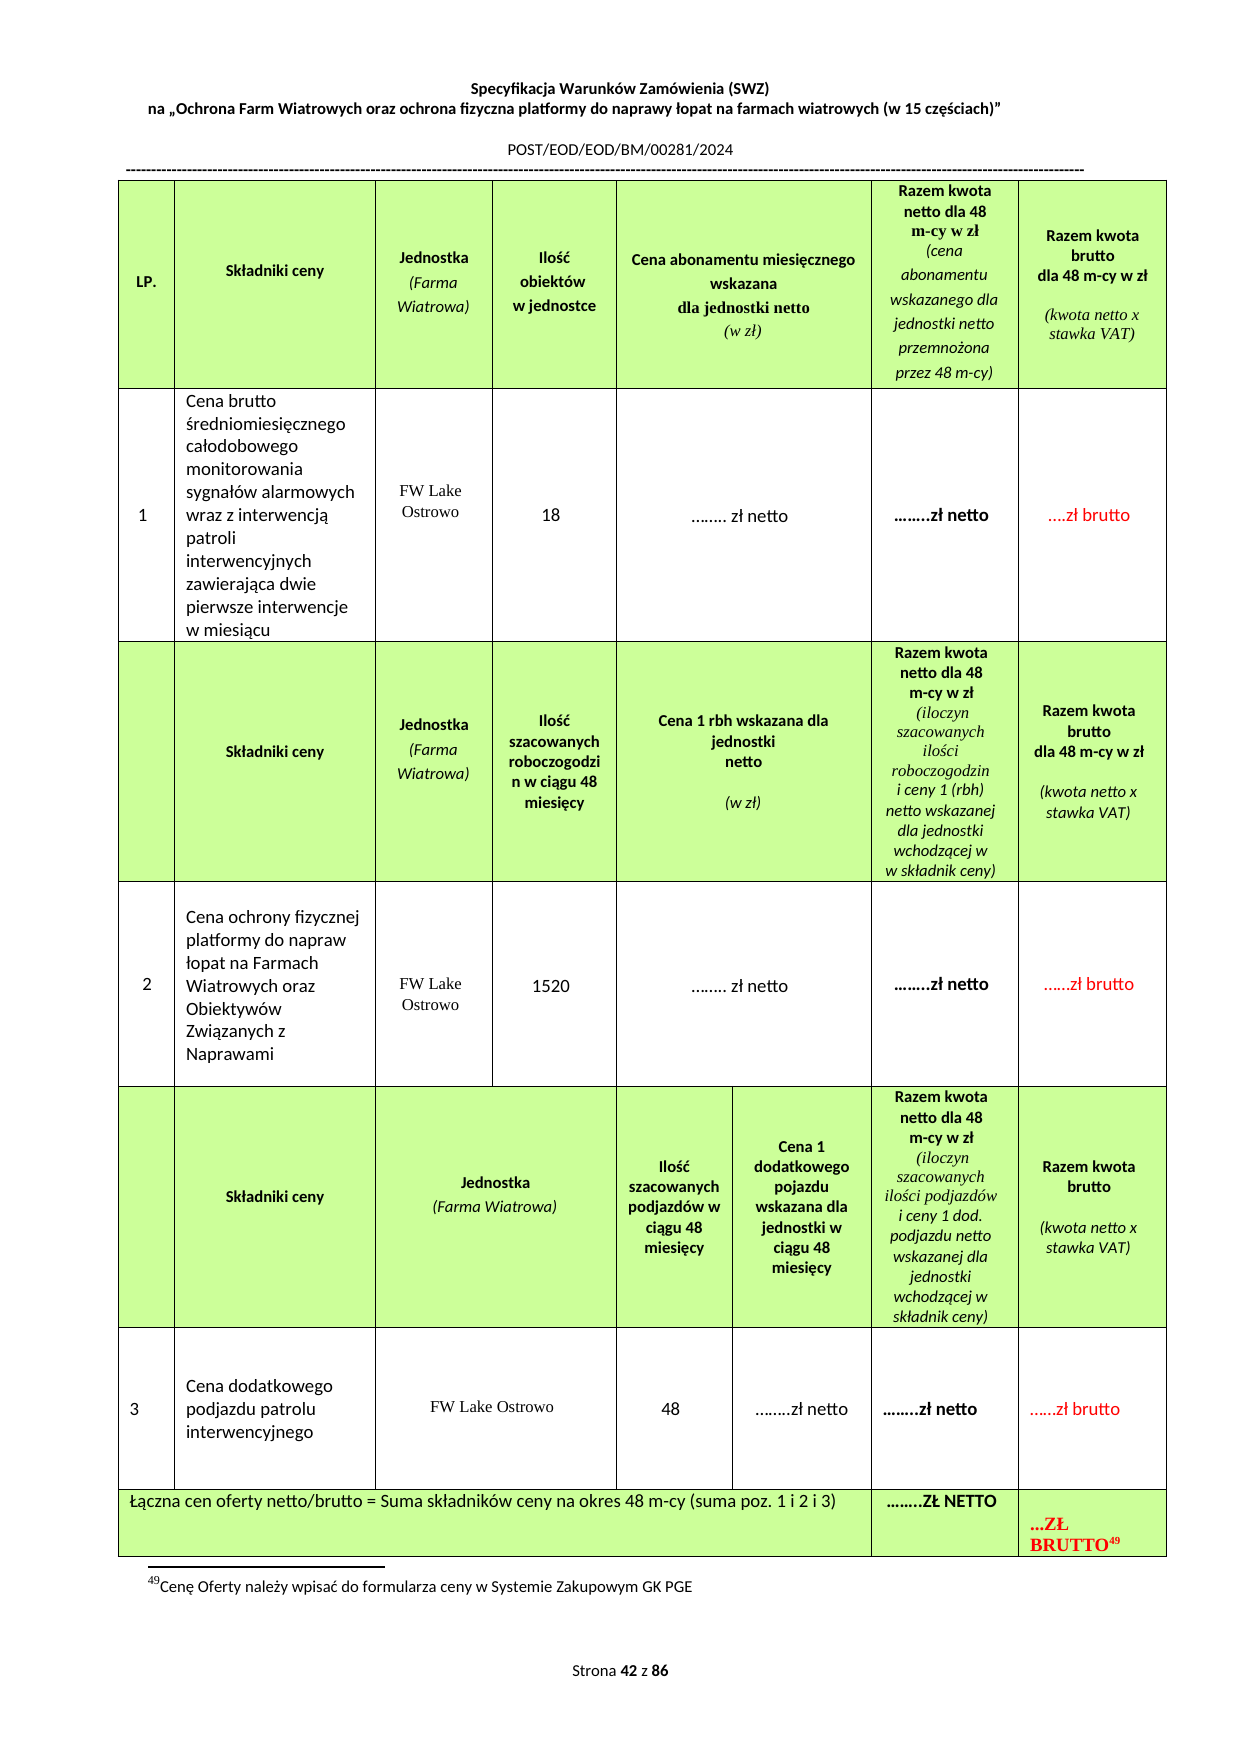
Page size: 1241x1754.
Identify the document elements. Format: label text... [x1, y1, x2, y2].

table_cell Składniki ceny [175, 642, 375, 881]
table_header Razem kwota netto dla 48 m-cy w zł (cena abonamentu wskazanego dla jednostki netto przemnożona przez 48 m-cy) [872, 181, 1018, 388]
table_cell Cena 1 dodatkowego pojazdu wskazana dla jednostki w ciągu 48 miesięcy [733, 1087, 871, 1327]
table_cell 2 [119, 882, 174, 1086]
table_cell ……..zł netto [733, 1328, 871, 1488]
table_cell Razem kwota netto dla 48 m-cy w zł (iloczyn szacowanych ilości podjazdów i ceny 1 dod. podjazdu netto wskazanej dla jednostki wchodzącej w składnik ceny) [872, 1087, 1018, 1327]
table_header Ilość obiektów w jednostce [493, 181, 616, 388]
table_cell FW Lake Ostrowo [376, 1328, 616, 1488]
table_cell Składniki ceny [175, 1087, 375, 1327]
table_cell 1 [119, 389, 174, 641]
table_cell 3 [119, 1328, 174, 1488]
table_cell Razem kwota netto dla 48 m-cy w zł (iloczyn szacowanych ilości roboczogodzin i ceny 1 (rbh) netto wskazanej dla jednostki wchodzącej w w składnik ceny) [872, 642, 1018, 881]
table_cell Razem kwota brutto dla 48 m-cy w zł (kwota netto x stawka VAT) [1019, 642, 1166, 881]
table_cell ……..zł netto [872, 389, 1018, 641]
table_cell Cena dodatkowego podjazdu patrolu interwencyjnego [175, 1328, 375, 1488]
table_cell Cena ochrony fizycznej platformy do napraw łopat na Farmach Wiatrowych oraz Obiektywów Związanych z Naprawami [175, 882, 375, 1086]
table_cell Ilość szacowanych podjazdów w ciągu 48 miesięcy [617, 1087, 732, 1327]
table_cell …….. zł netto [617, 389, 871, 641]
table_cell 1520 [493, 882, 616, 1086]
table_cell ……..zł netto [872, 1328, 1018, 1488]
table_cell 18 [493, 389, 616, 641]
table_cell [119, 1087, 174, 1327]
table_cell ……zł brutto [1019, 882, 1166, 1086]
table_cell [119, 1490, 871, 1556]
table_header LP. [119, 181, 174, 388]
table_header Składniki ceny [175, 181, 375, 388]
table_cell Razem kwota brutto (kwota netto x stawka VAT) [1019, 1087, 1166, 1327]
table_cell …….. zł netto [617, 882, 871, 1086]
table_cell 48 [617, 1328, 732, 1488]
table_header Cena abonamentu miesięcznego wskazana dla jednostki netto (w zł) [617, 181, 871, 388]
table_cell Cena brutto średniomiesięcznego całodobowego monitorowania sygnałów alarmowych wraz z interwencją patroli interwencyjnych zawierająca dwie pierwsze interwencje w miesiącu [175, 389, 375, 641]
table_cell ……zł brutto [1019, 1328, 1166, 1488]
table_cell FW Lake Ostrowo [376, 882, 492, 1086]
table_header Razem kwota brutto dla 48 m-cy w zł (kwota netto x stawka VAT) [1019, 181, 1166, 388]
table_cell Jednostka (Farma Wiatrowa) [376, 642, 492, 881]
table_cell ….zł brutto [1019, 389, 1166, 641]
table_cell ……..ZŁ NETTO [872, 1490, 1018, 1556]
table_cell Cena 1 rbh wskazana dla jednostki netto (w zł) [617, 642, 871, 881]
table_cell ……..zł netto [872, 882, 1018, 1086]
table_cell Jednostka (Farma Wiatrowa) [376, 1087, 616, 1327]
table_cell FW Lake Ostrowo [376, 389, 492, 641]
table_cell [119, 642, 174, 881]
table_header Jednostka (Farma Wiatrowa) [376, 181, 492, 388]
table_cell Ilość szacowanych roboczogodzin w ciągu 48 miesięcy [493, 642, 616, 881]
table_cell ...ZŁ BRUTTO [1019, 1490, 1166, 1556]
